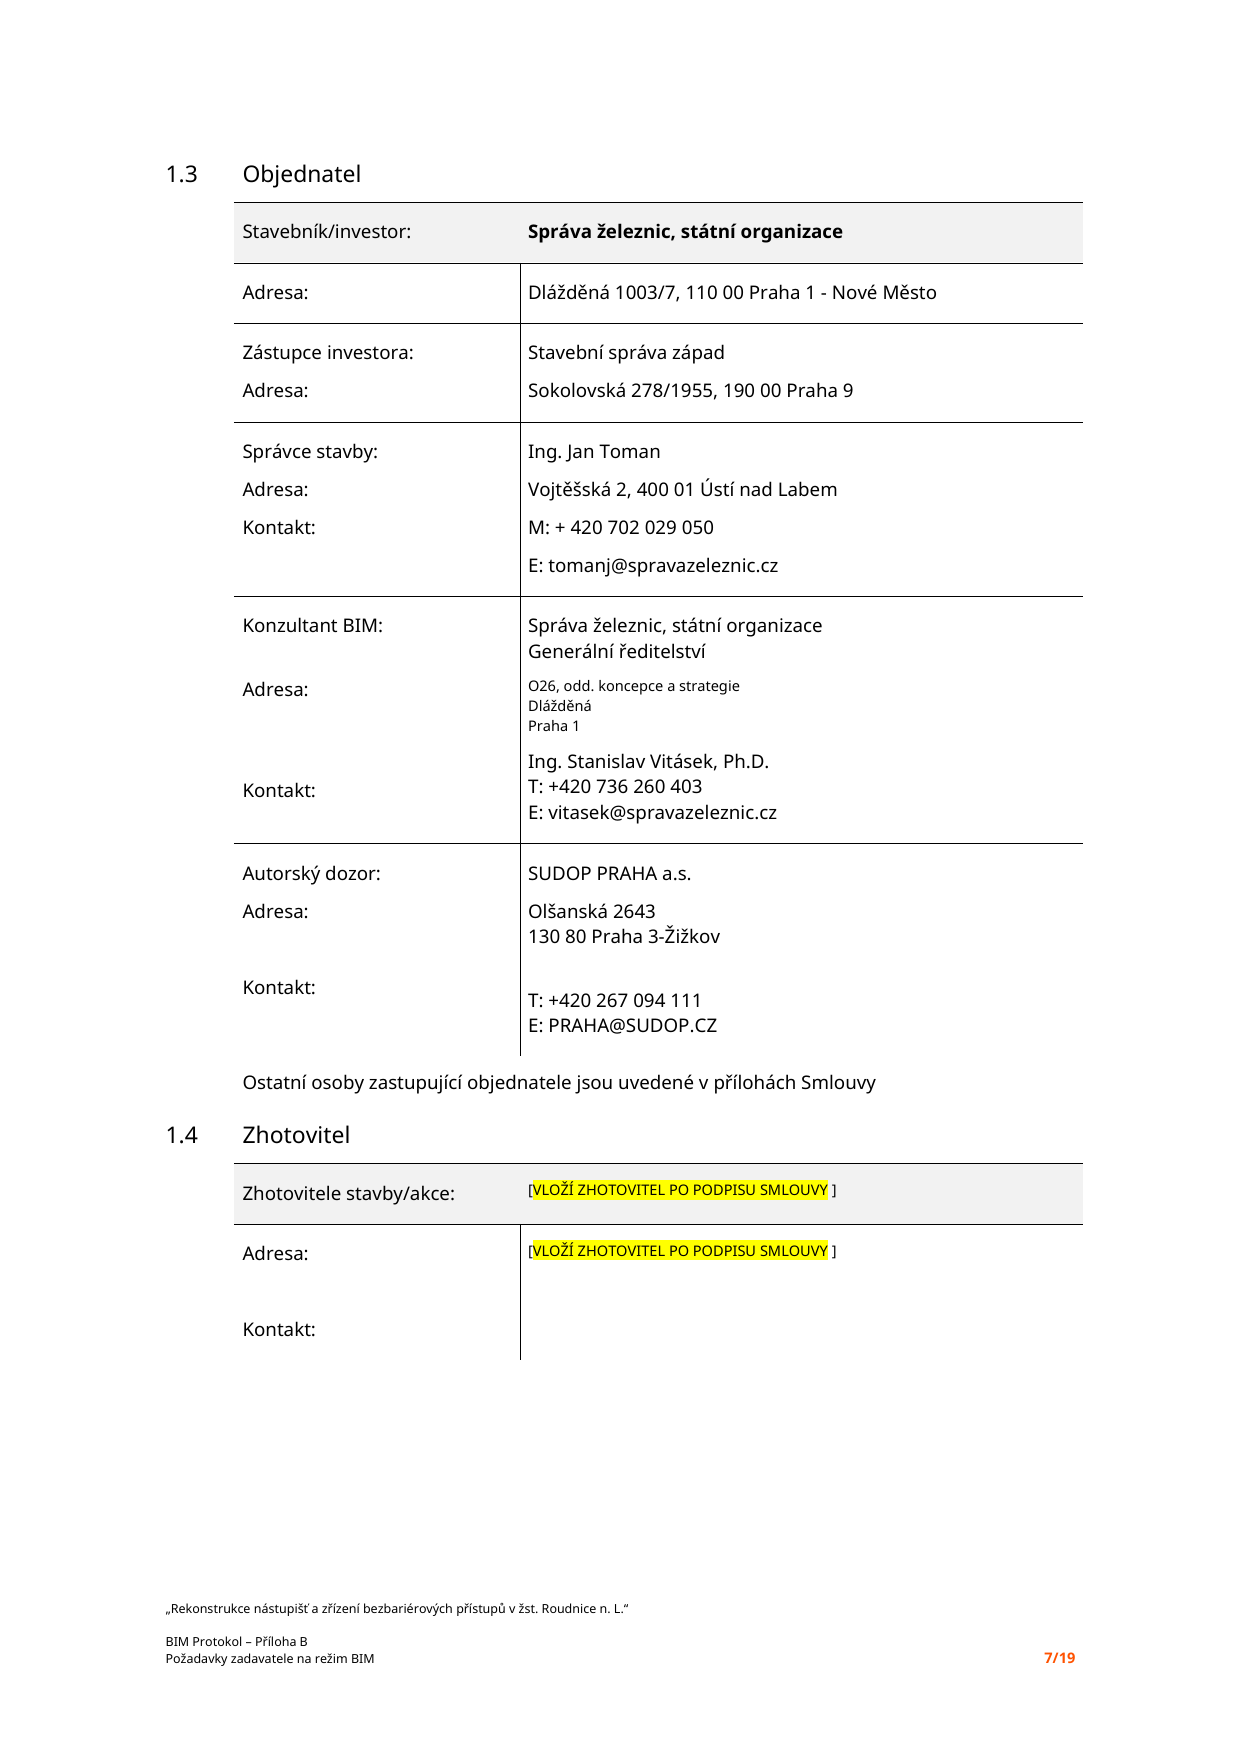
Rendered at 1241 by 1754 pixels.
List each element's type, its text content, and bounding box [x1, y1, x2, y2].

text Ostatní osoby zastupující objednatele jsou uvedené v přílohách Smlouvy [242, 1069, 1075, 1094]
table_cell Správce stavby: Adresa: Kontakt: [234, 423, 520, 596]
table_header Stavebník/investor: [234, 203, 520, 262]
table_cell Správa železnic, státní organizace Generální ředitelství O26, odd. koncepce a strategie Dlážděná Praha 1 Ing. Stanislav Vitásek, Ph.D. T: +420 736 260 403 E: vitasek@spravazeleznic.cz [521, 597, 1083, 843]
table_cell Stavební správa západ Sokolovská 278/1955, 190 00 Praha 9 [521, 324, 1083, 421]
table_header Správa železnic, státní organizace [520, 203, 1083, 262]
table_cell Adresa: Kontakt: [234, 1225, 520, 1360]
table_cell Zástupce investora: Adresa: [234, 324, 520, 421]
table_cell Ing. Jan Toman Vojtěšská 2, 400 01 Ústí nad Labem M: + 420 702 029 050 E: tomanj@spravazeleznic.cz [521, 423, 1083, 596]
table_cell Dlážděná 1003/7, 110 00 Praha 1 - Nové Město [521, 264, 1083, 323]
text Zhotovitel [165, 1119, 1075, 1151]
text Objednatel [165, 158, 1075, 189]
table_cell Adresa: [234, 264, 520, 323]
table_cell [VLOŽÍ ZHOTOVITEL PO PODPISU SMLOUVY ] [521, 1225, 1083, 1360]
table_header Zhotovitele stavby/akce: [234, 1164, 520, 1224]
table_cell SUDOP PRAHA a.s. Olšanská 2643 130 80 Praha 3-Žižkov T: +420 267 094 111 E: PRAHA@SUDOP.CZ [521, 844, 1083, 1056]
table_cell Konzultant BIM: Adresa: Kontakt: [234, 597, 520, 843]
table_header [VLOŽÍ ZHOTOVITEL PO PODPISU SMLOUVY ] [520, 1164, 1083, 1224]
table_cell Autorský dozor: Adresa: Kontakt: [234, 844, 520, 1056]
